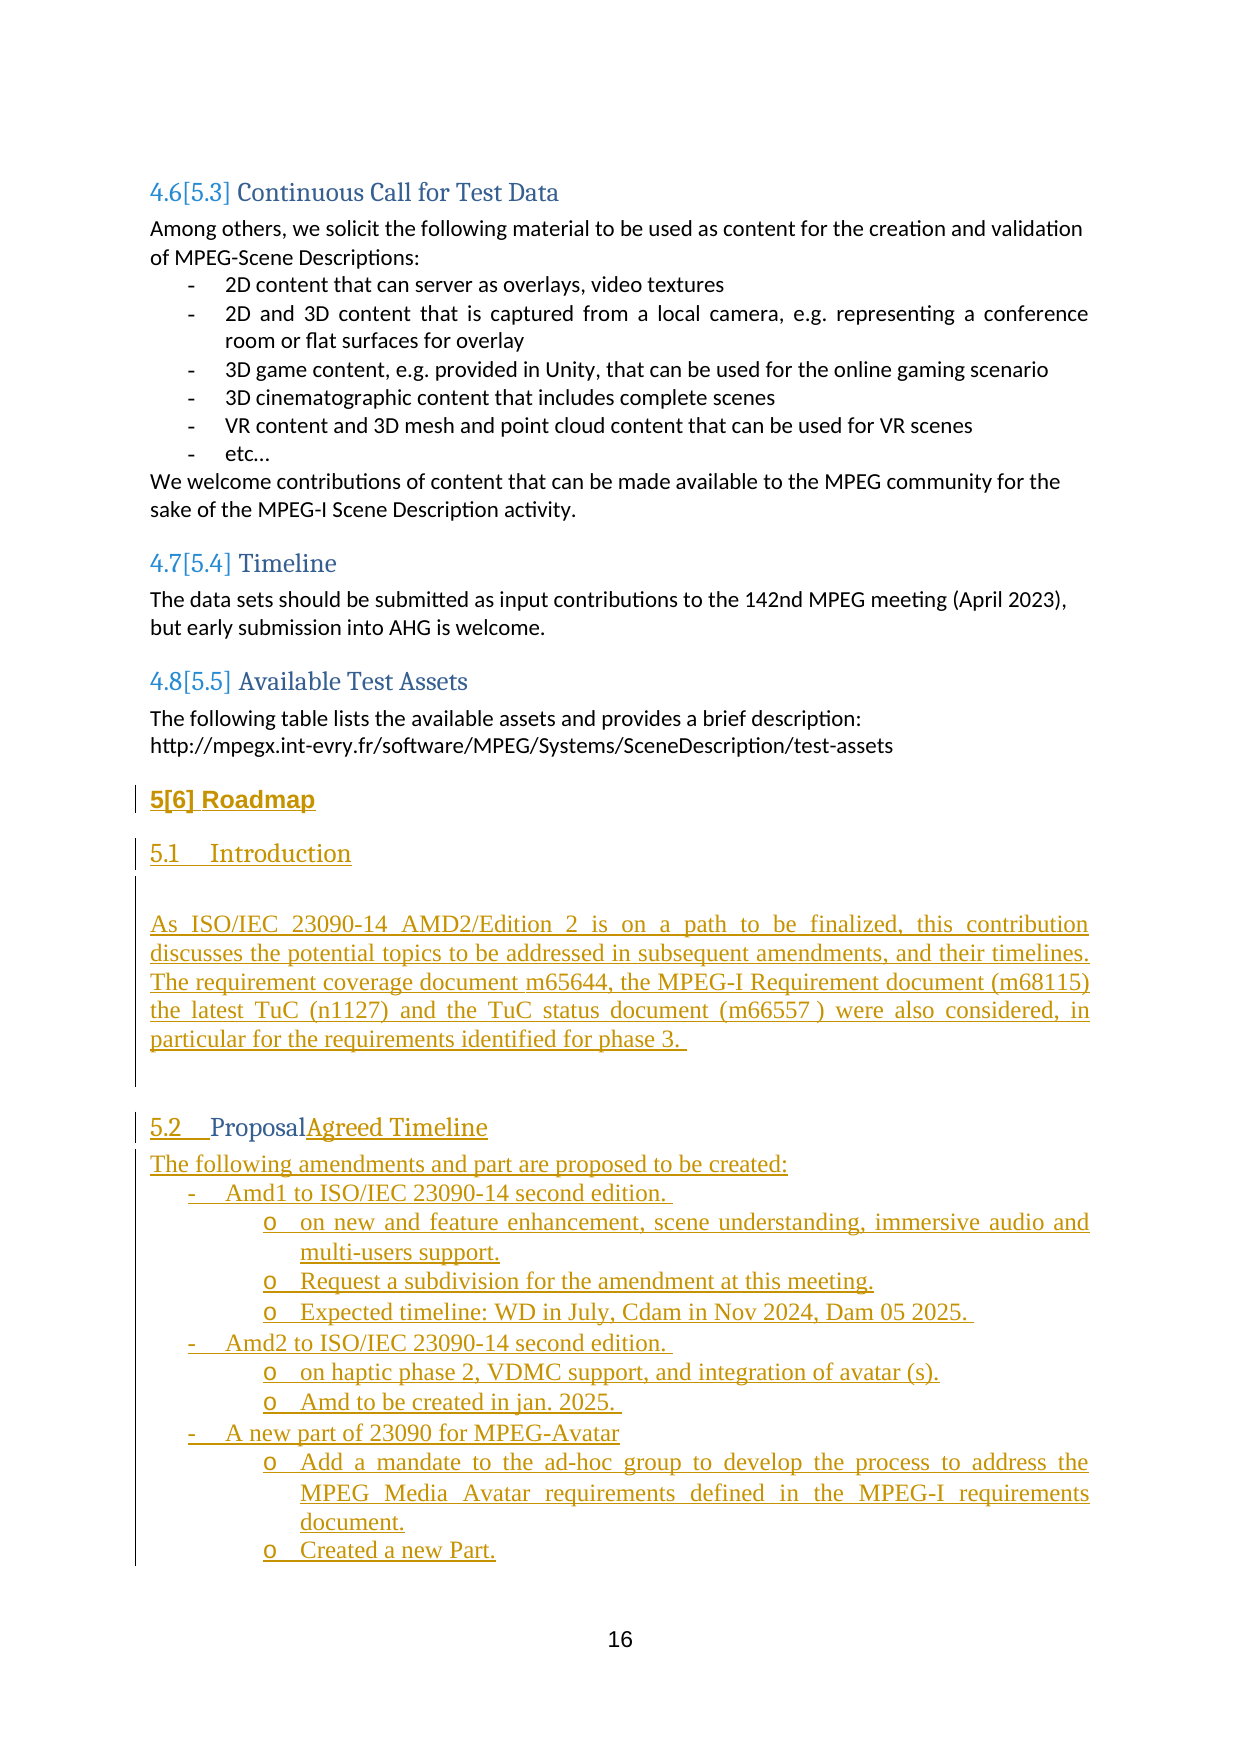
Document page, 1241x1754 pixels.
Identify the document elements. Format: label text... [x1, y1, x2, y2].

subtitle Available Test Assets [150, 666, 1090, 697]
text Among others, we solicit the following material to be used as content for the creation and validation of MPEG-Scene Descriptions: [150, 214, 1090, 271]
list VR content and 3D mesh and point cloud content that can be used for VR scenes [187, 411, 1090, 439]
list 2D content that can server as overlays, video textures [187, 271, 1090, 299]
list 3D cinematographic content that includes complete scenes [187, 383, 1090, 411]
list 2D and 3D content that is captured from a local camera, e.g. representing a conference room or flat surfaces for overlay [187, 299, 1090, 355]
subtitle Continuous Call for Test Data [150, 177, 1090, 208]
list etc… [187, 439, 1090, 467]
subtitle Timeline [150, 548, 1090, 579]
list 3D game content, e.g. provided in Unity, that can be used for the online gaming scenario [187, 355, 1090, 383]
text The data sets should be submitted as input contributions to the 142nd MPEG meeting (April 2023), but early submission into AHG is welcome. [150, 585, 1090, 641]
text We welcome contributions of content that can be made available to the MPEG community for the sake of the MPEG-I Scene Description activity. [150, 467, 1090, 523]
text http://mpegx.int-evry.fr/software/MPEG/Systems/SceneDescription/test-assets [150, 732, 1090, 760]
text The following table lists the available assets and provides a brief description: [150, 704, 1090, 732]
